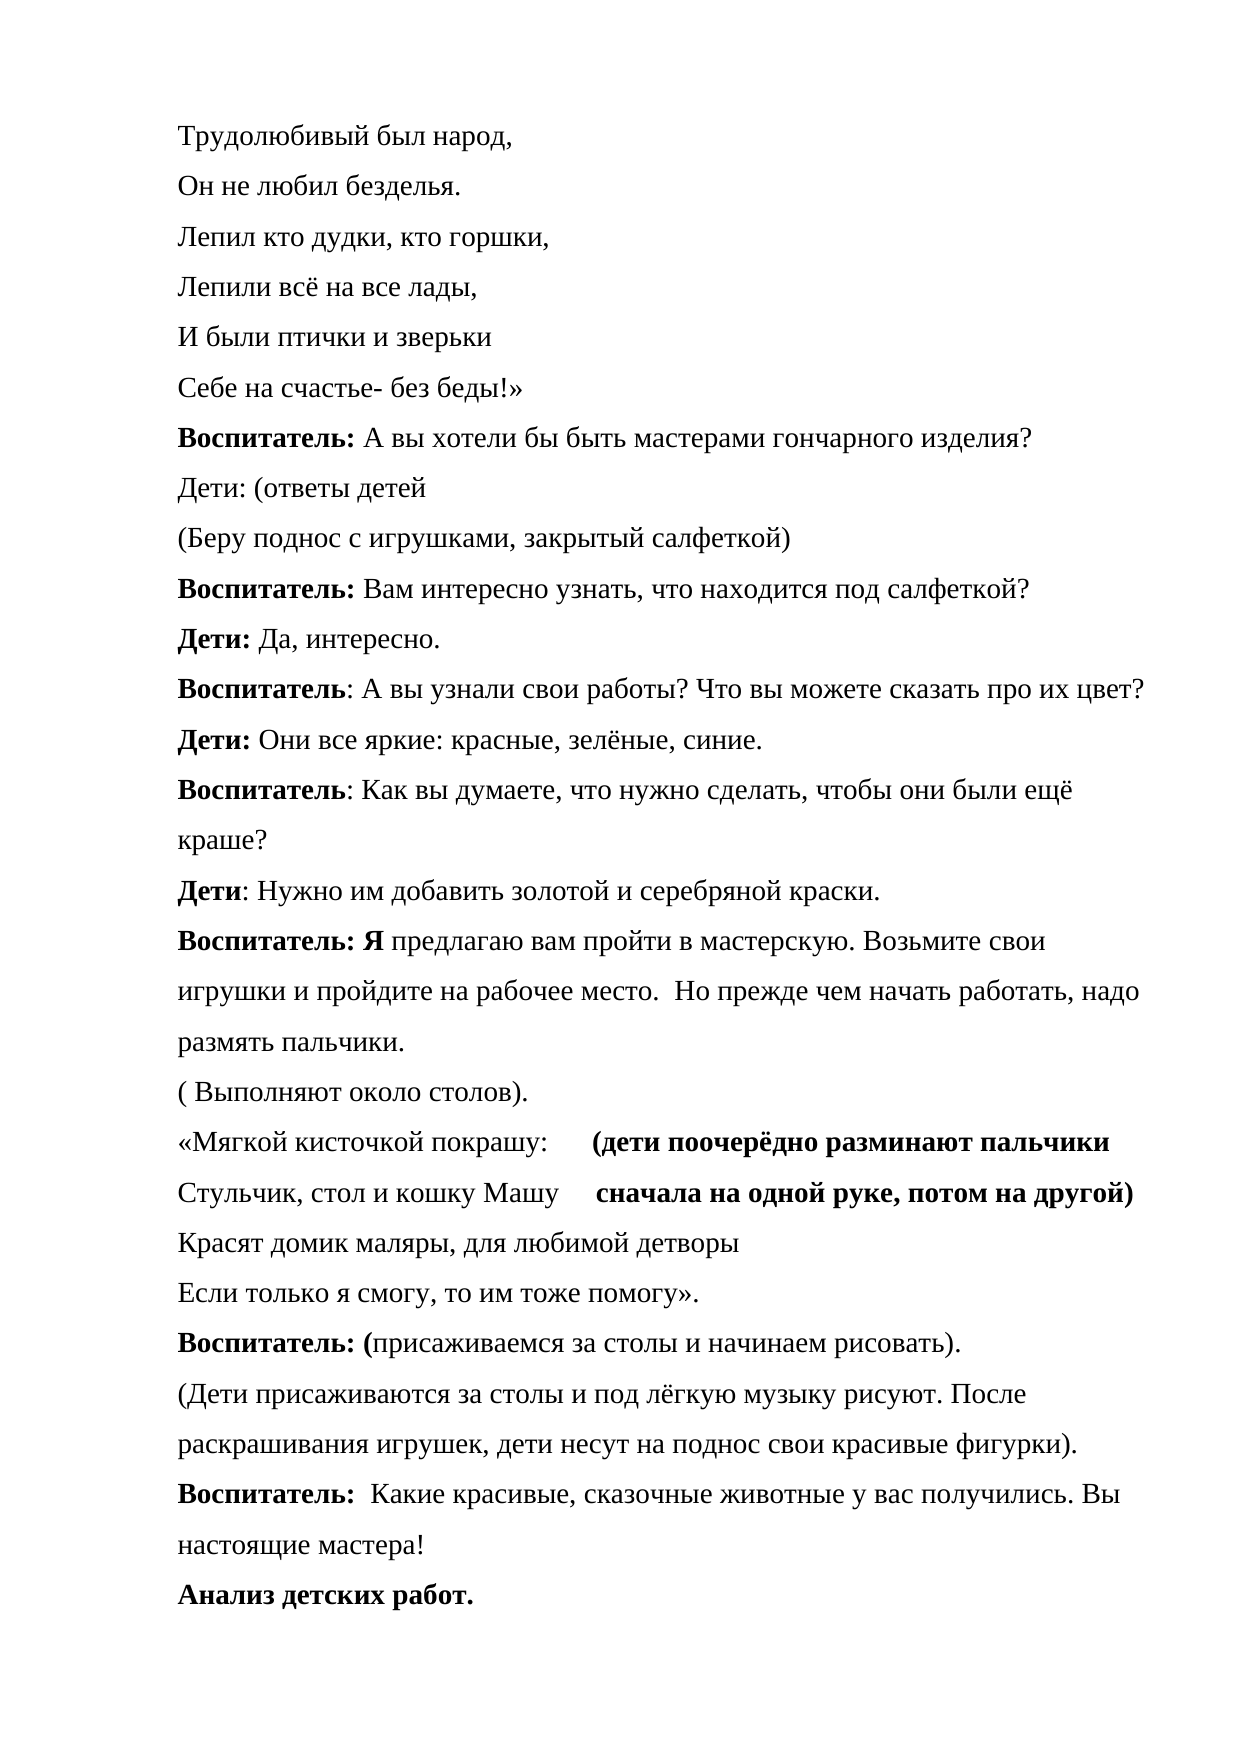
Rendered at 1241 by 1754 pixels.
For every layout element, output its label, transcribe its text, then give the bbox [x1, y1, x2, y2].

text Дети: (ответы детей [177, 470, 1152, 504]
text Лепил кто дудки, кто горшки, [177, 219, 1152, 252]
text (Беру поднос с игрушками, закрытый салфеткой) [177, 521, 1152, 554]
text Если только я смогу, то им тоже помогу». [177, 1275, 1152, 1309]
text Воспитатель: Какие красивые, сказочные животные у вас получились. Вы настоящие мастера! [177, 1477, 1152, 1560]
text «Мягкой кисточкой покрашу: (дети поочерёдно разминают пальчики [177, 1124, 1152, 1158]
text Воспитатель: А вы узнали свои работы? Что вы можете сказать про их цвет? [177, 672, 1152, 705]
text Трудолюбивый был народ, [177, 118, 1152, 152]
text (Дети присаживаются за столы и под лёгкую музыку рисуют. После раскрашивания игрушек, дети несут на поднос свои красивые фигурки). [177, 1376, 1152, 1460]
text Красят домик маляры, для любимой детворы [177, 1225, 1152, 1258]
text Себе на счастье- без беды!» [177, 370, 1152, 403]
text Воспитатель: (присаживаемся за столы и начинаем рисовать). [177, 1326, 1152, 1359]
text Воспитатель: Как вы думаете, что нужно сделать, чтобы они были ещё краше? [177, 772, 1152, 856]
text И были птички и зверьки [177, 319, 1152, 353]
text Воспитатель: Вам интересно узнать, что находится под салфеткой? [177, 571, 1152, 604]
text Лепили всё на все лады, [177, 269, 1152, 303]
text Воспитатель: А вы хотели бы быть мастерами гончарного изделия? [177, 420, 1152, 453]
text Анализ детских работ. [177, 1577, 1152, 1611]
text Воспитатель: Я предлагаю вам пройти в мастерскую. Возьмите свои игрушки и пройдите на рабочее место. Но прежде чем начать работать, надо размять пальчики. [177, 923, 1152, 1057]
text Стульчик, стол и кошку Машу сначала на одной руке, потом на другой) [177, 1175, 1152, 1208]
text Дети: Нужно им добавить золотой и серебряной краски. [177, 873, 1152, 906]
text Дети: Да, интересно. [177, 621, 1152, 655]
text Дети: Они все яркие: красные, зелёные, синие. [177, 722, 1152, 755]
text Он не любил безделья. [177, 168, 1152, 202]
text ( Выполняют около столов). [177, 1074, 1152, 1108]
